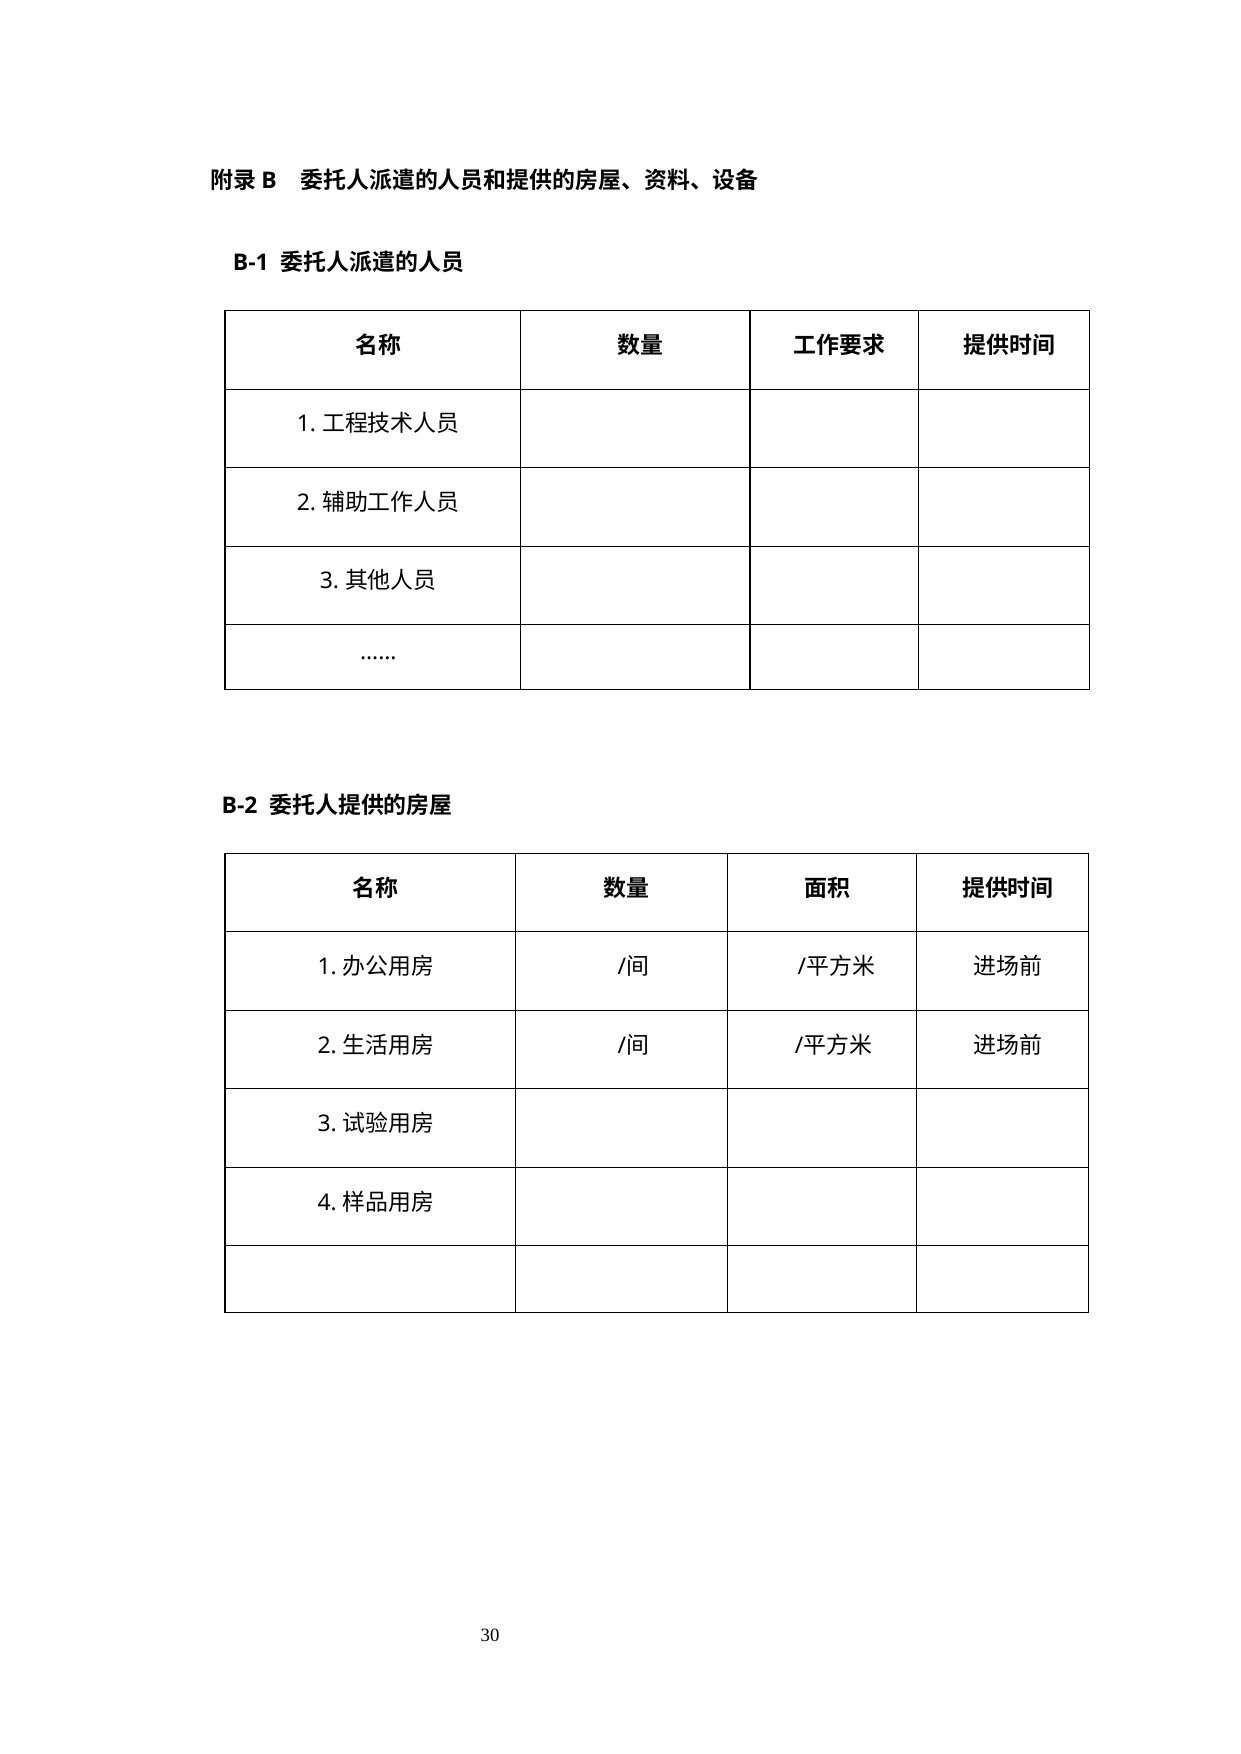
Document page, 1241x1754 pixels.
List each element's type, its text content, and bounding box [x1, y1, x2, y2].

table_cell [226, 1246, 515, 1312]
table_cell [521, 547, 749, 624]
table_cell [521, 468, 749, 546]
table_cell /平方米 [728, 1011, 916, 1088]
table_cell [521, 390, 749, 467]
table_header 数量 [521, 311, 749, 388]
table_cell /间 [516, 932, 727, 1009]
text B-2 委托人提供的房屋 [187, 771, 1053, 836]
table_cell [919, 625, 1089, 689]
table_cell [728, 1168, 916, 1245]
table_cell [521, 625, 749, 689]
table_cell 进场前 [917, 932, 1088, 1009]
table_cell /平方米 [728, 932, 916, 1009]
table_cell 2. 生活用房 [226, 1011, 515, 1088]
table_cell [917, 1246, 1088, 1312]
table_cell [919, 468, 1089, 546]
table_header 工作要求 [751, 311, 918, 388]
text 附录B 委托人派遣的人员和提供的房屋、资料、设备 [187, 162, 1053, 195]
table_cell [751, 468, 918, 546]
table_cell 4. 样品用房 [226, 1168, 515, 1245]
table_cell 2. 辅助工作人员 [226, 468, 520, 546]
table_cell 1. 工程技术人员 [226, 390, 520, 467]
table_cell /间 [516, 1011, 727, 1088]
table_cell [919, 390, 1089, 467]
table_header 提供时间 [919, 311, 1089, 388]
table_cell [516, 1246, 727, 1312]
table_header 提供时间 [917, 854, 1088, 931]
table_cell [728, 1089, 916, 1167]
table_cell 3. 试验用房 [226, 1089, 515, 1167]
table_cell [751, 547, 918, 624]
table_cell [516, 1168, 727, 1245]
table_header 数量 [516, 854, 727, 931]
table_header 面积 [728, 854, 916, 931]
table_header 名称 [226, 854, 515, 931]
table_cell [919, 547, 1089, 624]
table_cell 1. 办公用房 [226, 932, 515, 1009]
text B-1 委托人派遣的人员 [187, 228, 1053, 293]
table_cell [917, 1168, 1088, 1245]
table_header 名称 [226, 311, 520, 388]
table_cell [516, 1089, 727, 1167]
table_cell 进场前 [917, 1011, 1088, 1088]
table_cell …… [226, 625, 520, 689]
table_cell [751, 625, 918, 689]
table_cell 3. 其他人员 [226, 547, 520, 624]
table_cell [728, 1246, 916, 1312]
table_cell [917, 1089, 1088, 1167]
table_cell [751, 390, 918, 467]
